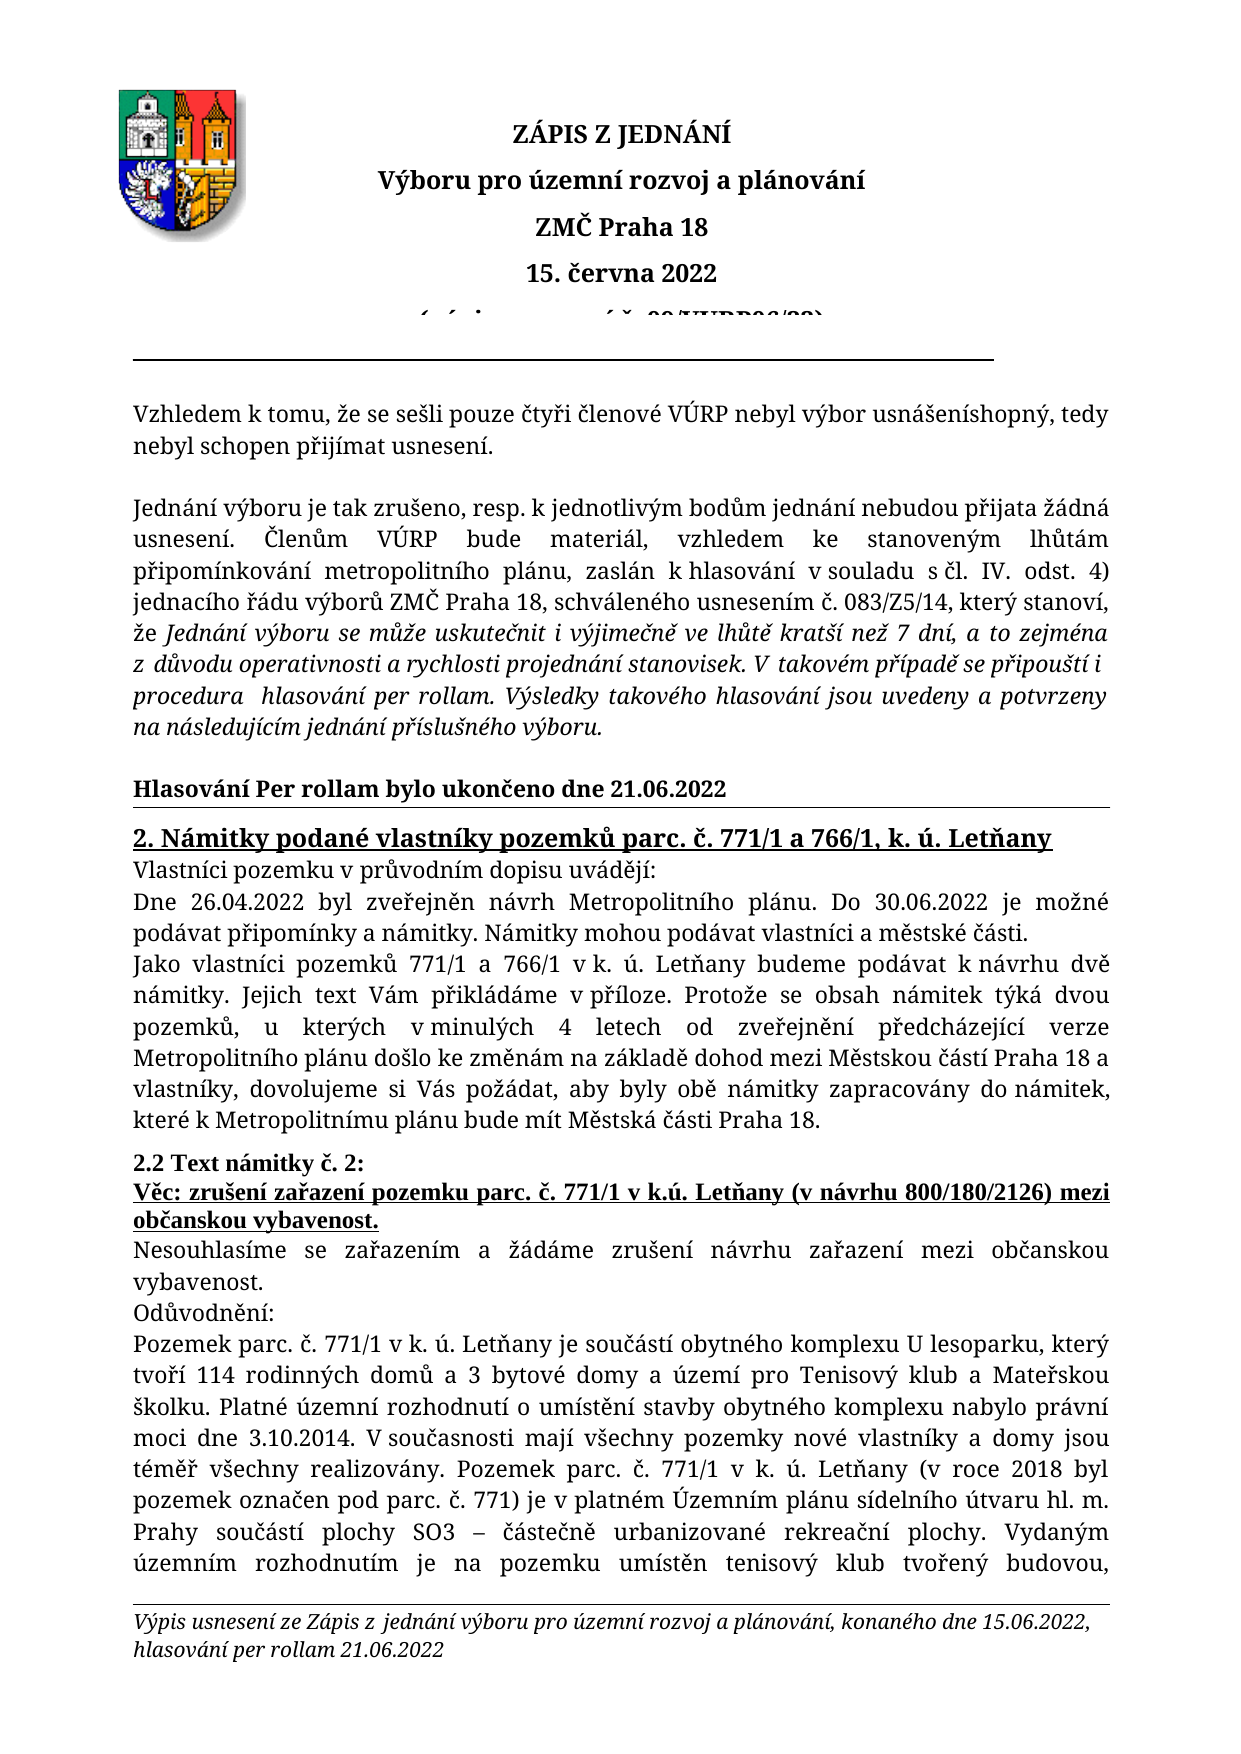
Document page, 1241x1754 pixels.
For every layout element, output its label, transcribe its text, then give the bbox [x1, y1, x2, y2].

text Věc: zrušení zařazení pozemku parc. č. 771/1 v k.ú. Letňany (v návrhu 800/180/2126) mezi občanskou vybavenost. [133, 1177, 1110, 1202]
text Vlastníci pozemku v průvodním dopisu uvádějí: [133, 854, 1110, 886]
subtitle 2. Námitky podané vlastníky pozemků parc. č. 771/1 a 766/1, k. ú. Letňany [133, 820, 1110, 854]
subtitle ___________________________________________________________________________ [133, 296, 1110, 364]
subtitle 2.2 Text námitky č. 2: [133, 1148, 1110, 1177]
text Jednání výboru je tak zrušeno, resp. k jednotlivým bodům jednání nebudou přijata žádná usnesení. Členům VÚRP bude materiál, vzhledem ke stanoveným lhůtám připomínkování metropolitního plánu, zaslán k hlasování v souladu s čl. IV. odst. 4) jednacího řádu výborů ZMČ Praha 18, schváleného usnesením č. 083/Z5/14, který stanoví, že Jednání výboru se může uskutečnit i výjimečně ve lhůtě kratší než 7 dní, a to zejména z důvodu operativnosti a rychlosti projednání stanovisek. V takovém případě se připouští i procedura hlasování per rollam. Výsledky takového hlasování jsou uvedeny a potvrzeny na následujícím jednání příslušného výboru. [133, 492, 1110, 742]
text Odůvodnění: [133, 1297, 1110, 1328]
text Jako vlastníci pozemků 771/1 a 766/1 v k. ú. Letňany budeme podávat k návrhu dvě námitky. Jejich text Vám přikládáme v příloze. Protože se obsah námitek týká dvou pozemků, u kterých v minulých 4 letech od zveřejnění předcházející verze Metropolitního plánu došlo ke změnám na základě dohod mezi Městskou částí Praha 18 a vlastníky, dovolujeme si Vás požádat, aby byly obě námitky zapracovány do námitek, které k Metropolitnímu plánu bude mít Městská části Praha 18. [133, 948, 1110, 1136]
text Hlasování Per rollam bylo ukončeno dne 21.06.2022 [133, 773, 1110, 807]
text Věc: zrušení zařazení pozemku parc. č. 771/1 v k.ú. Letňany (v návrhu 800/180/2126) mezi občanskou vybavenost. [133, 1203, 1110, 1234]
text Nesouhlasíme se zařazením a žádáme zrušení návrhu zařazení mezi občanskou vybavenost. [133, 1234, 1110, 1297]
text Vzhledem k tomu, že se sešli pouze čtyři členové VÚRP nebyl výbor usnášeníshopný, tedy nebyl schopen přijímat usnesení. [133, 398, 1110, 461]
picture [118, 89, 246, 243]
text Dne 26.04.2022 byl zveřejněn návrh Metropolitního plánu. Do 30.06.2022 je možné podávat připomínky a námitky. Námitky mohou podávat vlastníci a městské části. [133, 886, 1110, 948]
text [133, 1328, 1110, 1578]
